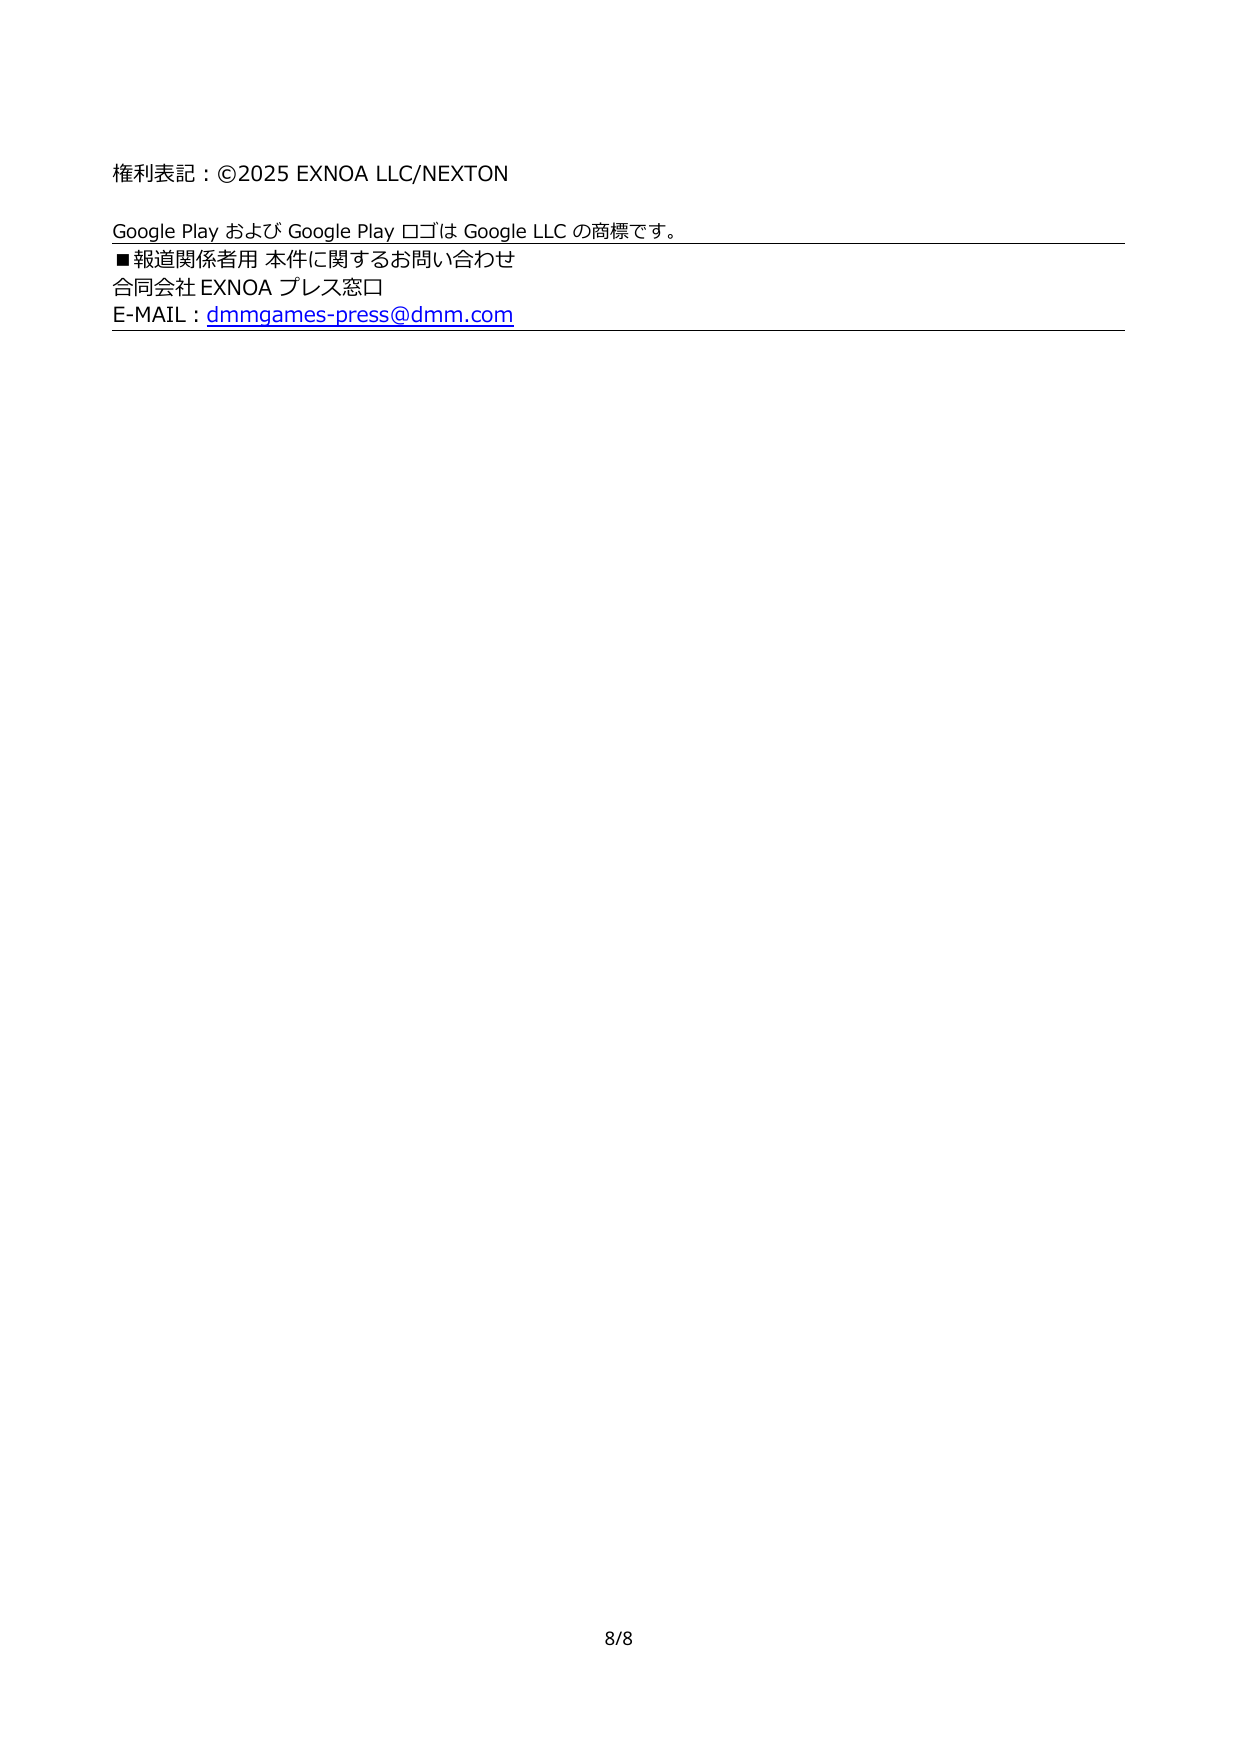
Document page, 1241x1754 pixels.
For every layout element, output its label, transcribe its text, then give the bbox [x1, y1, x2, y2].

text 権利表記：©2025 EXNOA LLC/NEXTON [112, 160, 1125, 187]
text E-MAIL：dmmgames-press@dmm.com [112, 297, 1125, 330]
text Google Play および Google Play ロゴは Google LLC の商標です。 [112, 219, 1125, 243]
text ■報道関係者用 本件に関するお問い合わせ [112, 244, 1125, 273]
text 合同会社EXNOA プレス窓口 [112, 273, 1125, 297]
